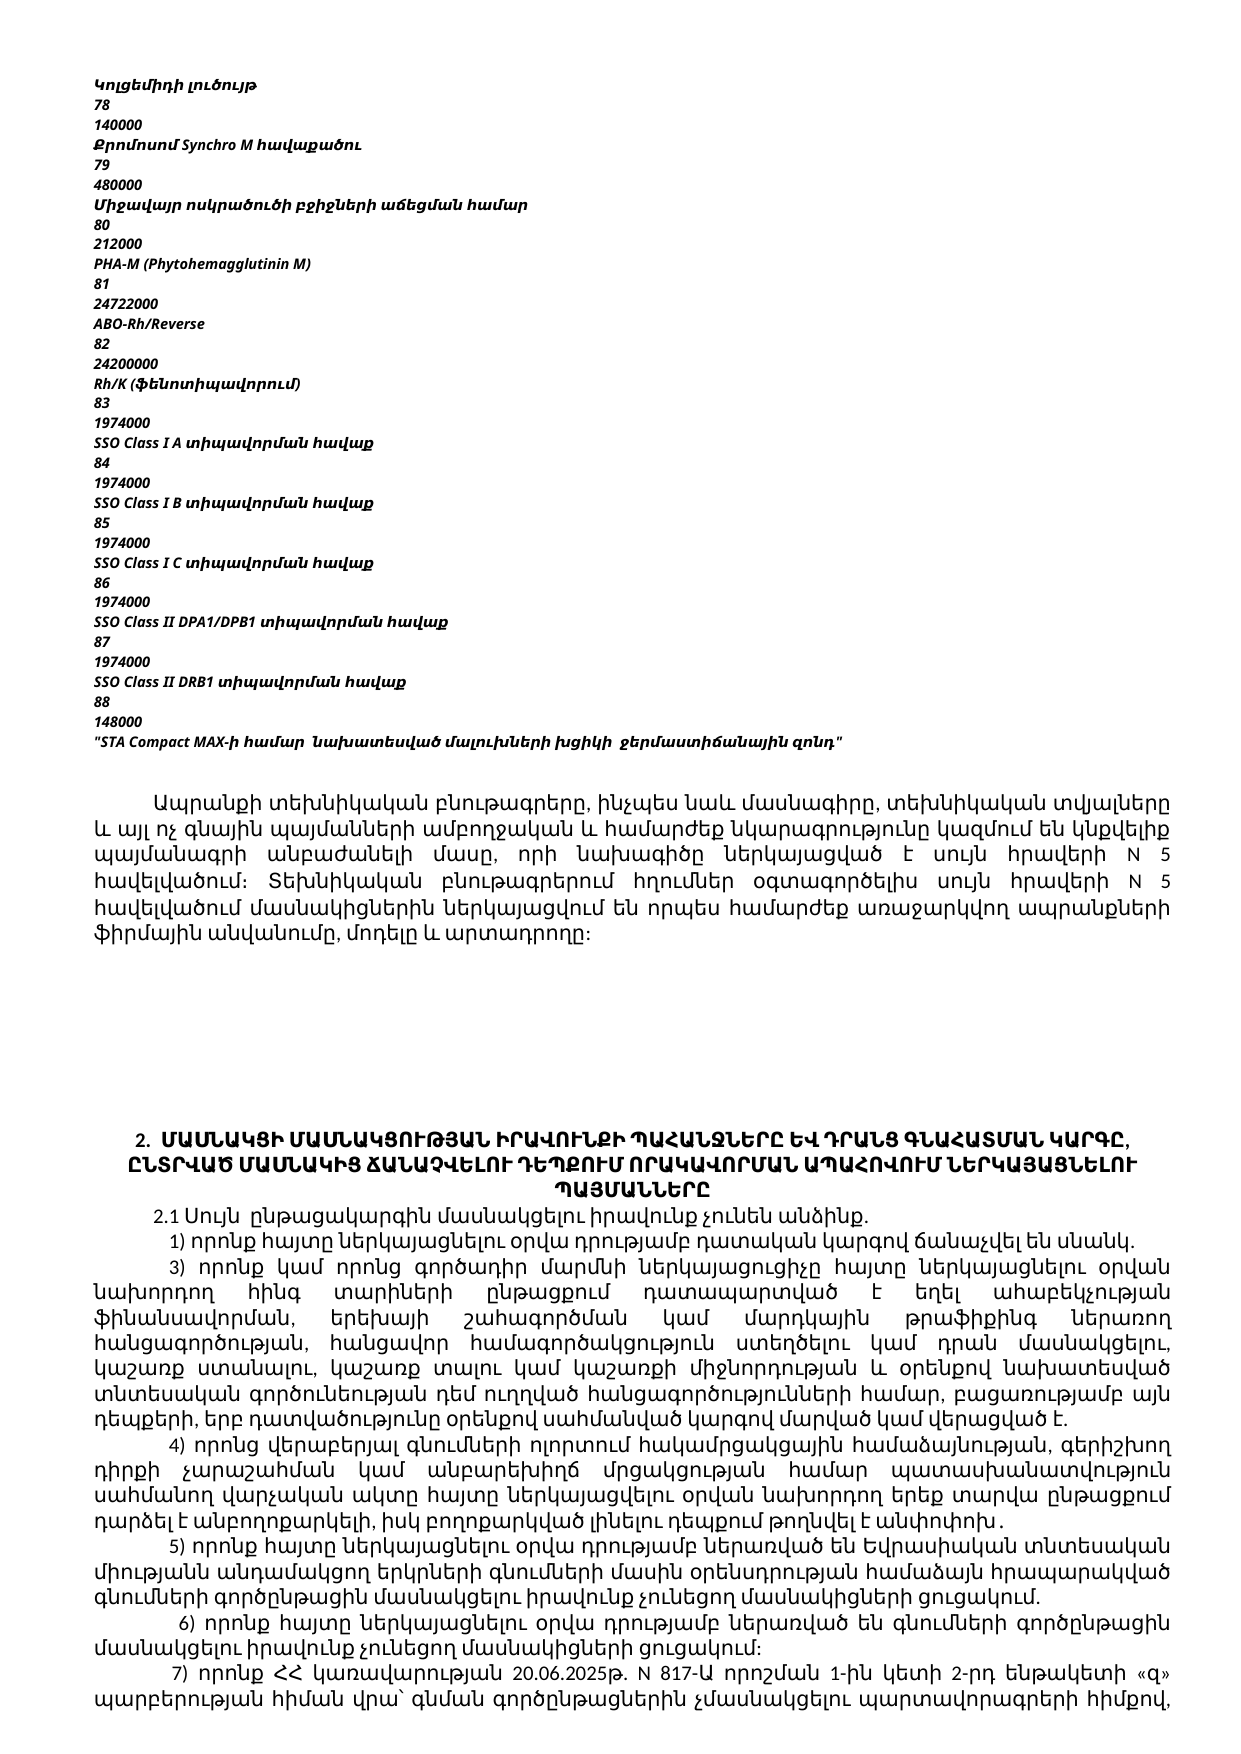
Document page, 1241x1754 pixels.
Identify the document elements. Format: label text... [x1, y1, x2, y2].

text 5) որոնք հայտը ներկայացնելու օրվա դրությամբ ներառված են Եվրասիական տնտեսական միությանն անդամակցող երկրների գնումների մասին օրենսդրության համաձայն հրապարակված գնումների գործընթացին մասնակցելու իրավունք չունեցող մասնակիցների ցուցակում. [94, 1533, 1171, 1610]
text 3) որոնք կամ որոնց գործադիր մարմնի ներկայացուցիչը հայտը ներկայացնելու օրվան նախորդող հինգ տարիների ընթացքում դատապարտված է եղել ահաբեկչության ֆինանսավորման, երեխայի շահագործման կամ մարդկային թրաֆիքինգ ներառող հանցագործության, հանցավոր համագործակցություն ստեղծելու կամ դրան մասնակցելու, կաշառք ստանալու, կաշառք տալու կամ կաշառքի միջնորդության և օրենքով նախատեսված տնտեսական գործունեության դեմ ուղղված հանցագործությունների համար, բացառությամբ այն դեպքերի, երբ դատվածությունը օրենքով սահմանված կարգով մարված կամ վերացված է. [94, 1254, 1171, 1432]
text 2.1 Սույն ընթացակարգին մասնակցելու իրավունք չունեն անձինք. [94, 1203, 1171, 1228]
text 2. ՄԱՍՆԱԿՑԻ ՄԱՍՆԱԿՑՈՒԹՅԱՆ ԻՐԱՎՈՒՆՔԻ ՊԱՀԱՆՋՆԵՐԸ ԵՎ ԴՐԱՆՑ ԳՆԱՀԱՏՄԱՆ ԿԱՐԳԸ, ԸՆՏՐՎԱԾ ՄԱՍՆԱԿԻՑ ՃԱՆԱՉՎԵԼՈՒ ԴԵՊՔՈՒՄ ՈՐԱԿԱՎՈՐՄԱՆ ԱՊԱՀՈՎՈՒՄ ՆԵՐԿԱՅԱՑՆԵԼՈՒ ՊԱՅՄԱՆՆԵՐԸ [94, 1127, 1171, 1203]
text Ապրանքի տեխնիկական բնութագրերը, ինչպես նաև մասնագիրը, տեխնիկական տվյալները և այլ ոչ գնային պայմանների ամբողջական և համարժեք նկարագրությունը կազմում են կնքվելիք պայմանագրի անբաժանելի մասը, որի նախագիծը ներկայացված է սույն հրավերի N 5 հավելվածում։ Տեխնիկական բնութագրերում հղումներ օգտագործելիս սույն հրավերի N 5 հավելվածում մասնակիցներին ներկայացվում են որպես համարժեք առաջարկվող ապրանքների ֆիրմային անվանումը, մոդելը և արտադրողը: [94, 790, 1171, 946]
text 1) որոնք հայտը ներկայացնելու օրվա դրությամբ դատական կարգով ճանաչվել են սնանկ. [94, 1228, 1171, 1254]
text 6) որոնք հայտը ներկայացնելու օրվա դրությամբ ներառված են գնումների գործընթացին մասնակցելու իրավունք չունեցող մասնակիցների ցուցակում: [94, 1610, 1171, 1661]
text 4) որոնց վերաբերյալ գնումների ոլորտում հակամրցակցային համաձայնության, գերիշխող դիրքի չարաշահման կամ անբարեխիղճ մրցակցության համար պատասխանատվություն սահմանող վարչական ակտը հայտը ներկայացվելու օրվան նախորդող երեք տարվա ընթացքում դարձել է անբողոքարկելի, իսկ բողոքարկված լինելու դեպքում թողնվել է անփոփոխ․ [94, 1432, 1171, 1533]
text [94, 1661, 1171, 1711]
